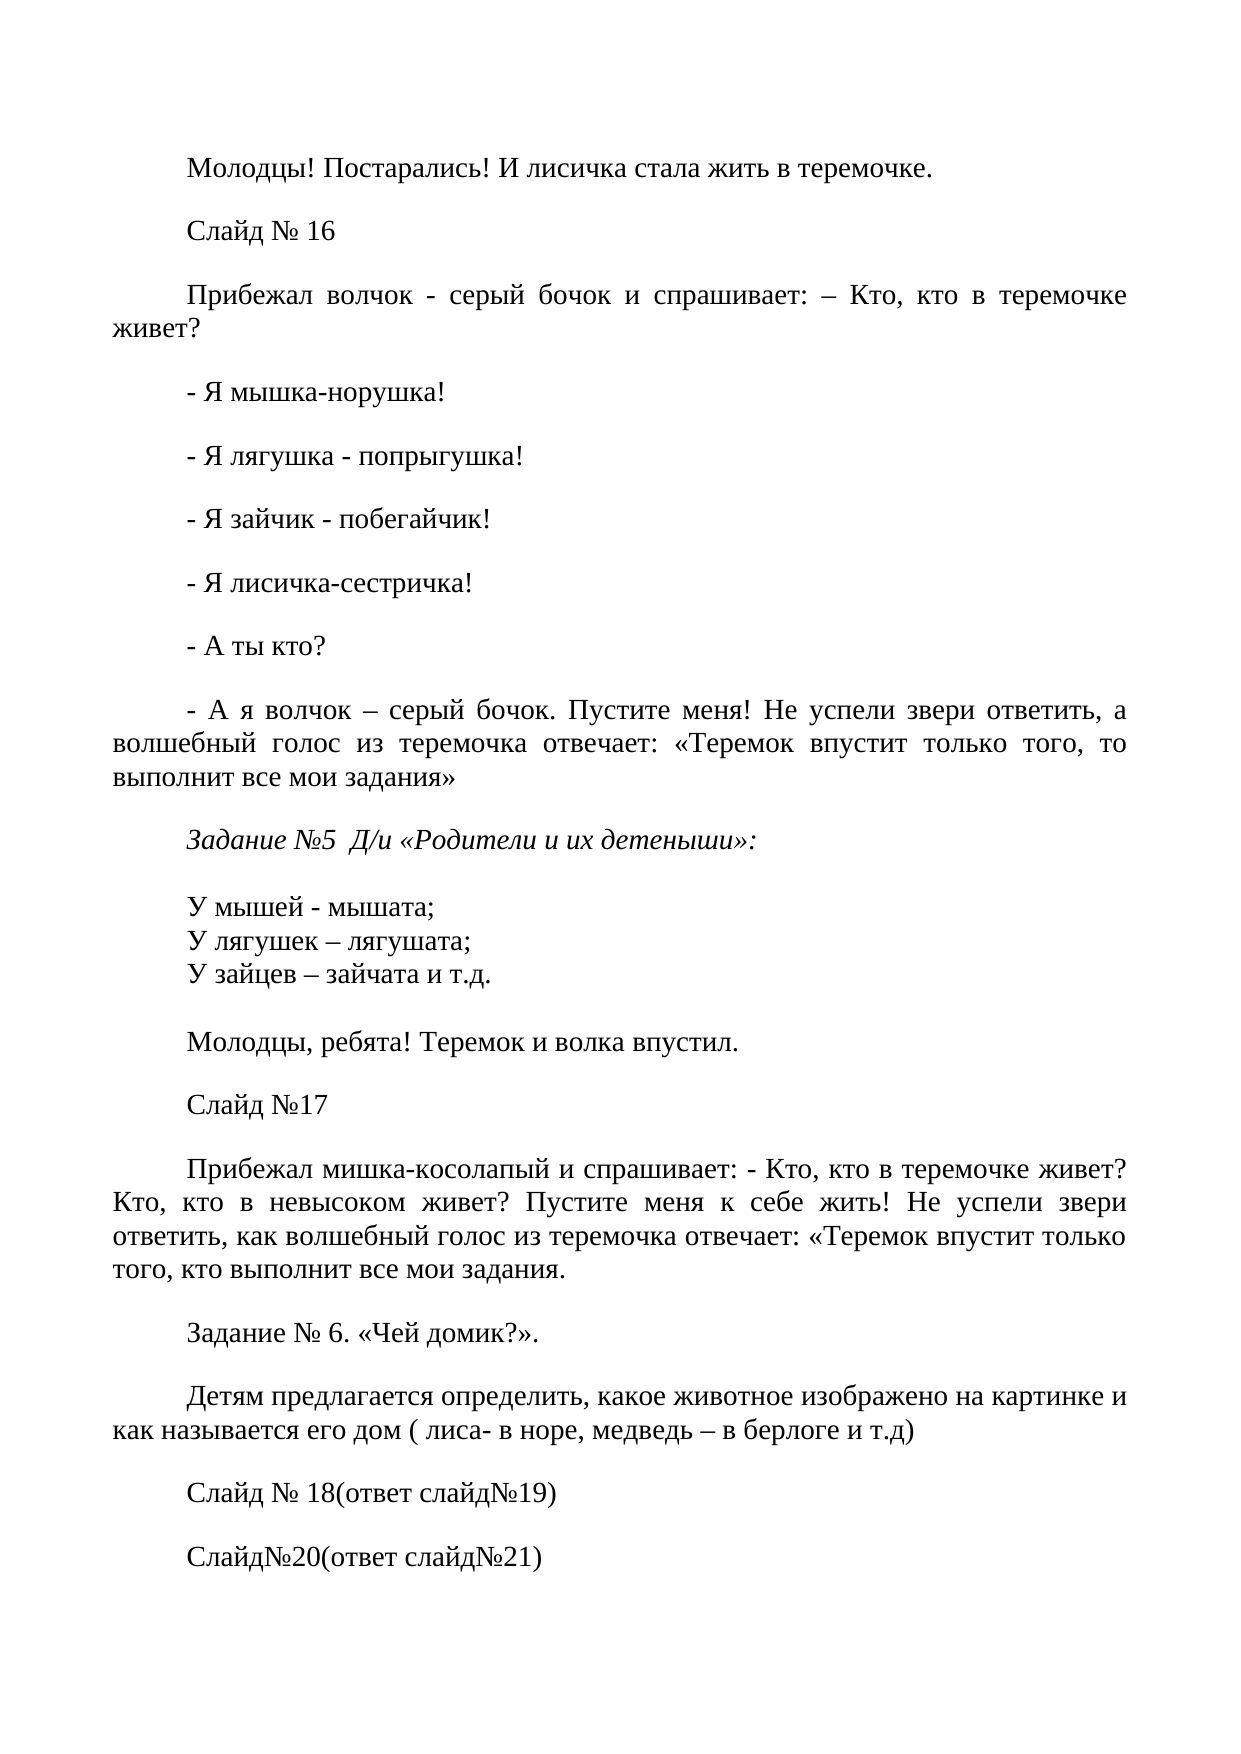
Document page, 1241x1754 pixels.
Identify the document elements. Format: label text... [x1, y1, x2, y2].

text - Я зайчик - побегайчик! [112, 501, 1128, 535]
text У зайцев – зайчата и т.д. [112, 957, 1128, 990]
text Слайд№20(ответ слайд№21) [112, 1539, 1128, 1573]
text - А ты кто? [112, 628, 1128, 662]
text Слайд № 16 [112, 213, 1128, 247]
text Слайд № 18(ответ слайд№19) [112, 1476, 1128, 1509]
text Молодцы, ребята! Теремок и волка впустил. [112, 1024, 1128, 1057]
text - Я лисичка-сестричка! [112, 565, 1128, 598]
text У лягушек – лягушата; [112, 923, 1128, 957]
text Молодцы! Постарались! И лисичка стала жить в теремочке. [112, 150, 1128, 183]
text Детям предлагается определить, какое животное изображено на картинке и как называется его дом ( лиса- в норе, медведь – в берлоге и т.д) [112, 1378, 1128, 1446]
text - Я лягушка - попрыгушка! [112, 438, 1128, 471]
text Слайд №17 [112, 1087, 1128, 1121]
text У мышей - мышата; [112, 889, 1128, 923]
text Задание № 6. «Чей домик?». [112, 1315, 1128, 1348]
text Прибежал мишка-косолапый и спрашивает: - Кто, кто в теремочке живет? Кто, кто в невысоком живет? Пустите меня к себе жить! Не успели звери ответить, как волшебный голос из теремочка отвечает: «Теремок впустит только того, кто выполнит все мои задания. [112, 1151, 1128, 1285]
text - А я волчок – серый бочок. Пустите меня! Не успели звери ответить, а волшебный голос из теремочка отвечает: «Теремок впустит только того, то выполнит все мои задания» [112, 692, 1128, 792]
text Задание №5 Д/и «Родители и их детеныши»: [112, 822, 1128, 856]
text Прибежал волчок - серый бочок и спрашивает: – Кто, кто в теремочке живет? [112, 277, 1128, 344]
text - Я мышка-норушка! [112, 374, 1128, 408]
